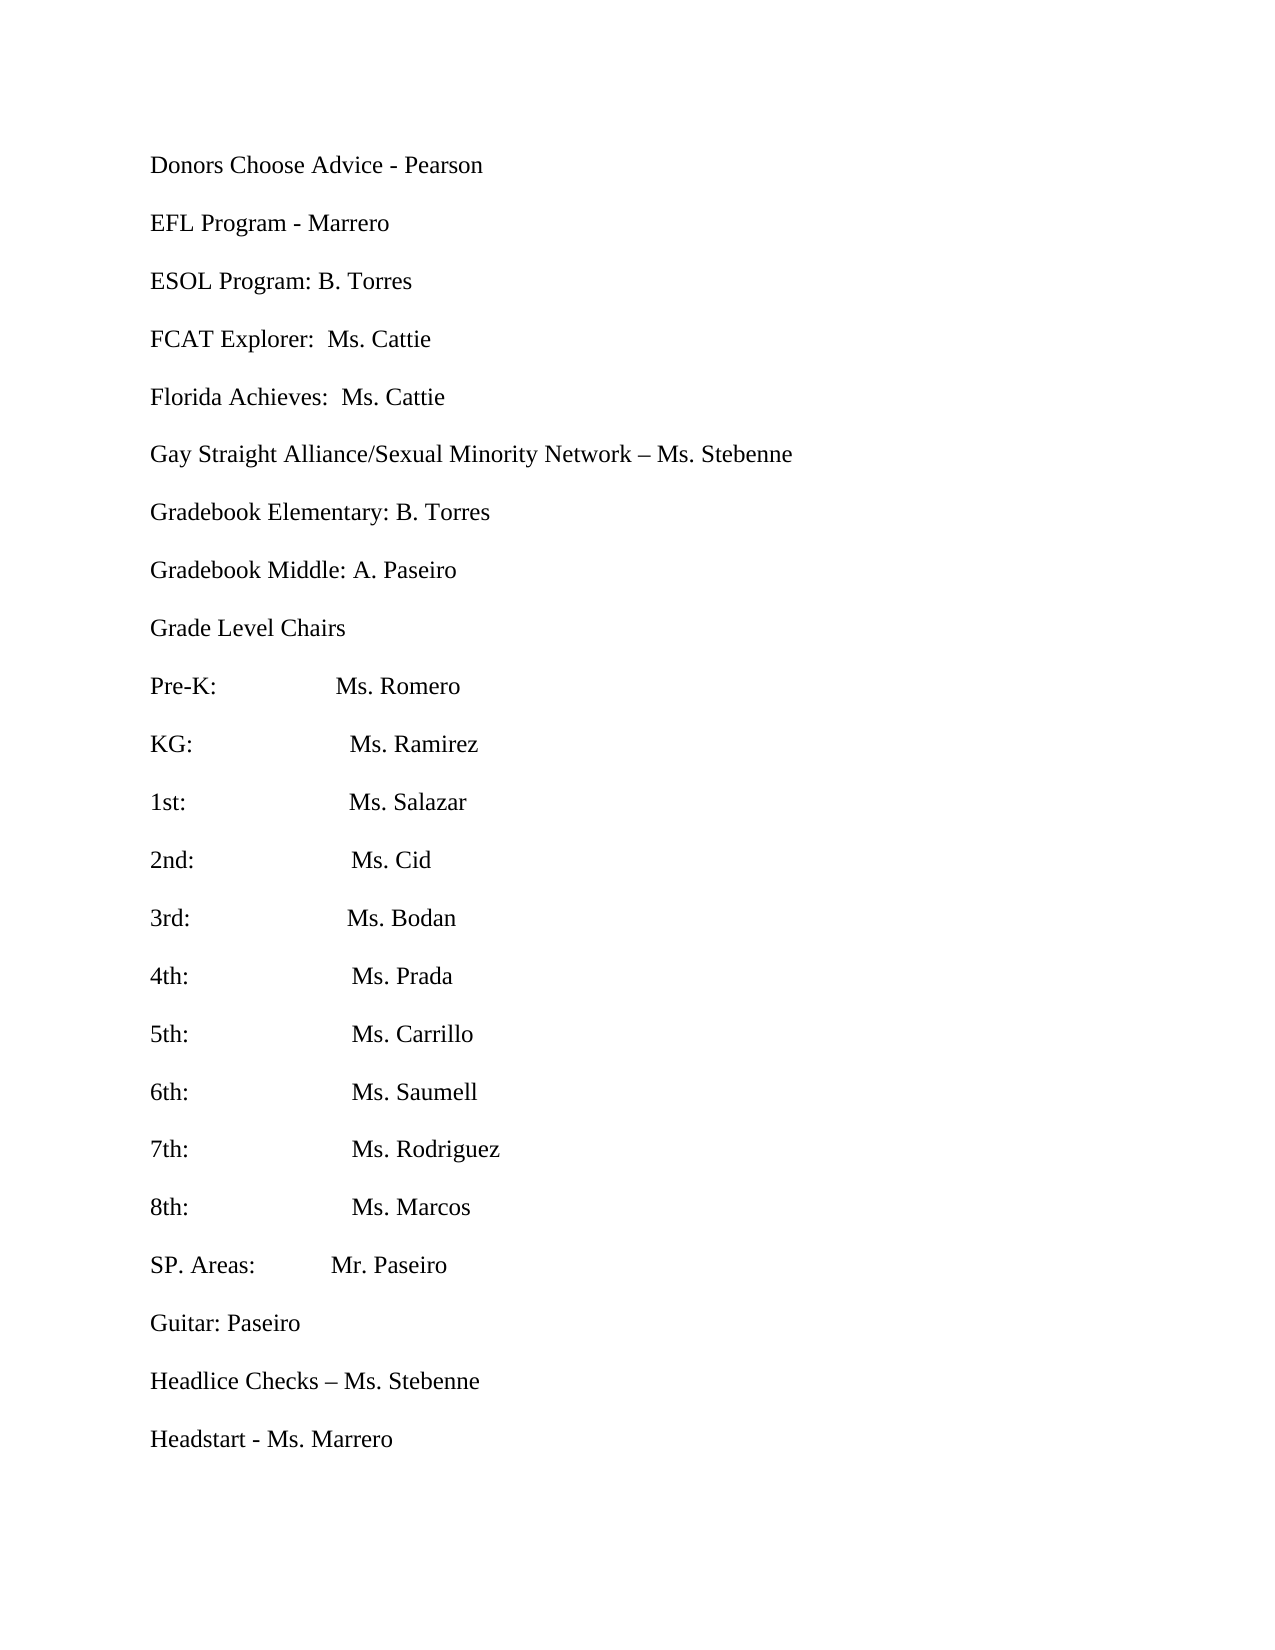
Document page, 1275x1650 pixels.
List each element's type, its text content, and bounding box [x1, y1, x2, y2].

text Donors Choose Advice - Pearson [150, 150, 1125, 179]
text 3rd: Ms. Bodan [150, 903, 1125, 932]
text Guitar: Paseiro [150, 1308, 1125, 1337]
text Headstart - Ms. Marrero [150, 1424, 1125, 1453]
text 1st: Ms. Salazar [150, 787, 1125, 816]
text 7th: Ms. Rodriguez [150, 1134, 1125, 1163]
text KG: Ms. Ramirez [150, 729, 1125, 758]
text Grade Level Chairs [150, 613, 1125, 642]
text 2nd: Ms. Cid [150, 845, 1125, 874]
text 6th: Ms. Saumell [150, 1077, 1125, 1105]
text 4th: Ms. Prada [150, 961, 1125, 989]
text SP. Areas: Mr. Paseiro [150, 1250, 1125, 1279]
text EFL Program - Marrero [150, 208, 1125, 237]
text 5th: Ms. Carrillo [150, 1019, 1125, 1047]
text Gay Straight Alliance/Sexual Minority Network – Ms. Stebenne [150, 439, 1125, 468]
text Pre-K: Ms. Romero [150, 671, 1125, 700]
text Gradebook Middle: A. Paseiro [150, 555, 1125, 584]
text 8th: Ms. Marcos [150, 1192, 1125, 1221]
text Gradebook Elementary: B. Torres [150, 497, 1125, 526]
text FCAT Explorer: Ms. Cattie [150, 324, 1125, 352]
text Florida Achieves: Ms. Cattie [150, 382, 1125, 410]
text ESOL Program: B. Torres [150, 266, 1125, 294]
text Headlice Checks – Ms. Stebenne [150, 1366, 1125, 1395]
